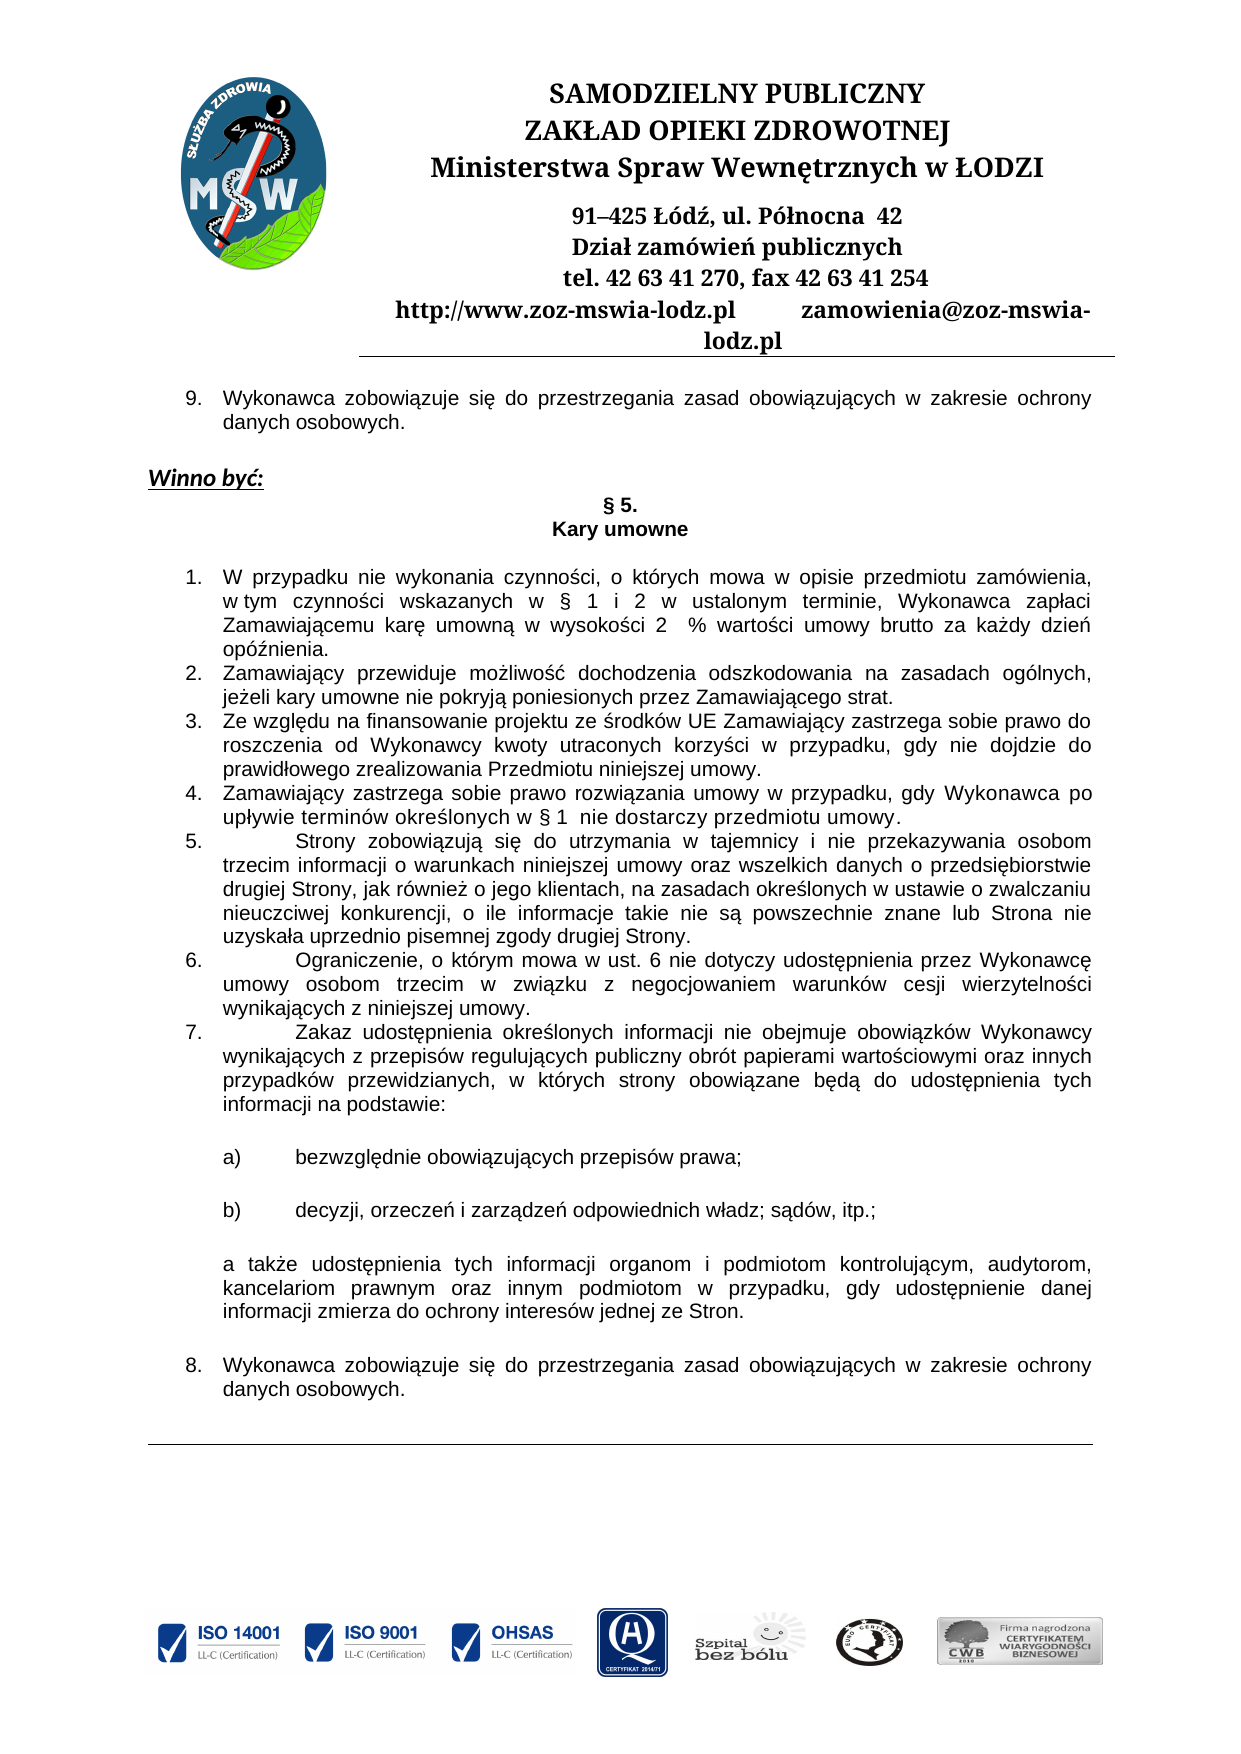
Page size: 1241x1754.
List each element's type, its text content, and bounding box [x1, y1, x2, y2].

text a) bezwzględnie obowiązujących przepisów prawa; [223, 1145, 1093, 1169]
text Winno być: [148, 463, 1093, 493]
picture [597, 1608, 668, 1677]
list Strony zobowiązują się do utrzymania w tajemnicy i nie przekazywania osobom trzecim informacji o warunkach niniejszej umowy oraz wszelkich danych o przedsiębiorstwie drugiej Strony, jak również o jego klientach, na zasadach określonych w ustawie o zwalczaniu nieuczciwej konkurencji, o ile informacje takie nie są powszechnie znane lub Strona nie uzyskała uprzednio pisemnej zgody drugiej Strony. [185, 828, 1093, 948]
list Wykonawca zobowiązuje się do przestrzegania zasad obowiązujących w zakresie ochrony danych osobowych. [185, 1352, 1093, 1400]
list Ograniczenie, o którym mowa w ust. 6 nie dotyczy udostępnienia przez Wykonawcę umowy osobom trzecim w związku z negocjowaniem warunków cesji wierzytelności wynikających z niniejszej umowy. [185, 948, 1093, 1020]
list Wykonawca zobowiązuje się do przestrzegania zasad obowiązujących w zakresie ochrony danych osobowych. [185, 386, 1093, 433]
text Kary umowne [148, 517, 1093, 541]
list Ze względu na finansowanie projektu ze środków UE Zamawiający zastrzega sobie prawo do roszczenia od Wykonawcy kwoty utraconych korzyści w przypadku, gdy nie dojdzie do prawidłowego zrealizowania Przedmiotu niniejszej umowy. [185, 709, 1093, 781]
picture [937, 1617, 1103, 1665]
list Zamawiający przewiduje możliwość dochodzenia odszkodowania na zasadach ogólnych, jeżeli kary umowne nie pokryją poniesionych przez Zamawiającego strat. [185, 661, 1093, 709]
list W przypadku nie wykonania czynności, o których mowa w opisie przedmiotu zamówienia, w tym czynności wskazanych w § 1 i 2 w ustalonym terminie, Wykonawca zapłaci Zamawiającemu karę umowną w wysokości 2 % wartości umowy brutto za każdy dzień opóźnienia. [185, 565, 1093, 661]
picture [836, 1618, 903, 1666]
text a także udostępnienia tych informacji organom i podmiotom kontrolującym, audytorom, kancelariom prawnym oraz innym podmiotom w przypadku, gdy udostępnienie danej informacji zmierza do ochrony interesów jednej ze Stron. [223, 1251, 1093, 1323]
picture [179, 75, 328, 273]
list Zamawiający zastrzega sobie prawo rozwiązania umowy w przypadku, gdy Wykonawca po upływie terminów określonych w § 1 nie dostarczy przedmiotu umowy. [185, 781, 1093, 828]
text b) decyzji, orzeczeń i zarządzeń odpowiednich władz; sądów, itp.; [223, 1198, 1093, 1222]
text § 5. [148, 493, 1093, 517]
picture [145, 1608, 576, 1677]
list Zakaz udostępnienia określonych informacji nie obejmuje obowiązków Wykonawcy wynikających z przepisów regulujących publiczny obrót papierami wartościowymi oraz innych przypadków przewidzianych, w których strony obowiązane będą do udostępnienia tych informacji na podstawie: [185, 1020, 1093, 1116]
picture [695, 1612, 806, 1660]
